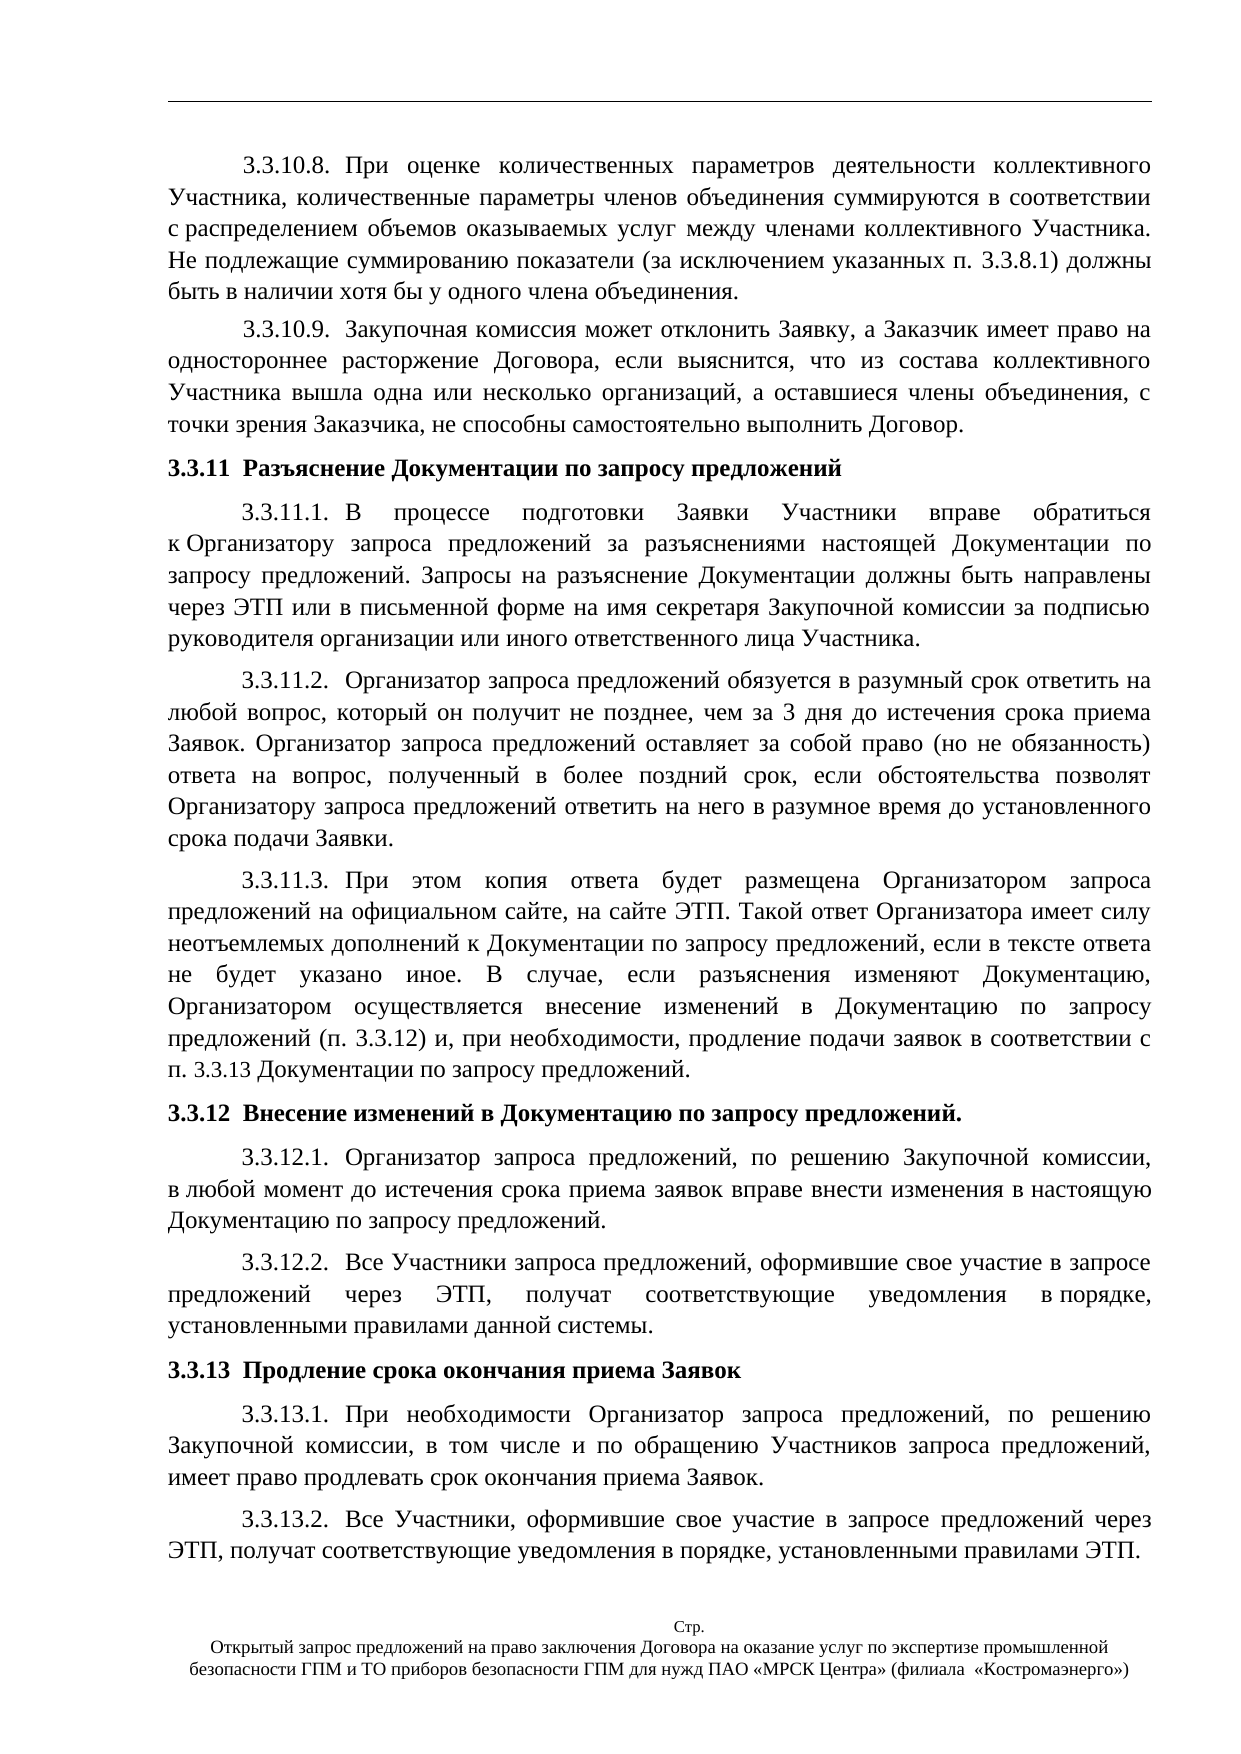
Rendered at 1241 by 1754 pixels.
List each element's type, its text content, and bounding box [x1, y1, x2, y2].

list Закупочная комиссия может отклонить Заявку, а Заказчик имеет право на одностороннее расторжение Договора, если выяснится, что из состава коллективного Участника вышла одна или несколько организаций, а оставшиеся члены объединения, с точки зрения Заказчика, не способны самостоятельно выполнить Договор. [168, 314, 1152, 437]
subtitle Разъяснение Документации по запросу предложений [168, 453, 1152, 482]
list При этом копия ответа будет размещена Организатором запроса предложений на официальном сайте, на сайте ЭТП. Такой ответ Организатора имеет силу неотъемлемых дополнений к Документации по запросу предложений, если в тексте ответа не будет указано иное. В случае, если разъяснения изменяют Документацию, Организатором осуществляется внесение изменений в Документацию по запросу предложений (п. 3.3.12) и, при необходимости, продление подачи заявок в соответствии с п. 3.3.13 Документации по запросу предложений. [168, 865, 1152, 1083]
list При необходимости Организатор запроса предложений, по решению Закупочной комиссии, в том числе и по обращению Участников запроса предложений, имеет право продлевать срок окончания приема Заявок. [168, 1399, 1152, 1491]
list В процессе подготовки Заявки Участники вправе обратиться к Организатору запроса предложений за разъяснениями настоящей Документации по запросу предложений. Запросы на разъяснение Документации должны быть направлены через ЭТП или в письменной форме на имя секретаря Закупочной комиссии за подписью руководителя организации или иного ответственного лица Участника. [168, 497, 1152, 652]
list Все Участники, оформившие свое участие в запросе предложений через ЭТП, получат соответствующие уведомления в порядке, установленными правилами ЭТП. [168, 1504, 1152, 1564]
list Организатор запроса предложений, по решению Закупочной комиссии, в любой момент до истечения срока приема заявок вправе внести изменения в настоящую Документацию по запросу предложений. [168, 1142, 1152, 1234]
subtitle Внесение изменений в Документацию по запросу предложений. [168, 1098, 1152, 1127]
list При оценке количественных параметров деятельности коллективного Участника, количественные параметры членов объединения суммируются в соответствии с распределением объемов оказываемых услуг между членами коллективного Участника. Не подлежащие суммированию показатели (за исключением указанных п. 3.3.8.1) должны быть в наличии хотя бы у одного члена объединения. [168, 150, 1152, 305]
list Все Участники запроса предложений, оформившие свое участие в запросе предложений через ЭТП, получат соответствующие уведомления в порядке, установленными правилами данной системы. [168, 1247, 1152, 1339]
subtitle Продление срока окончания приема Заявок [168, 1355, 1152, 1383]
list Организатор запроса предложений обязуется в разумный срок ответить на любой вопрос, который он получит не позднее, чем за 3 дня до истечения срока приема Заявок. Организатор запроса предложений оставляет за собой право (но не обязанность) ответа на вопрос, полученный в более поздний срок, если обстоятельства позволят Организатору запроса предложений ответить на него в разумное время до установленного срока подачи Заявки. [168, 665, 1152, 852]
